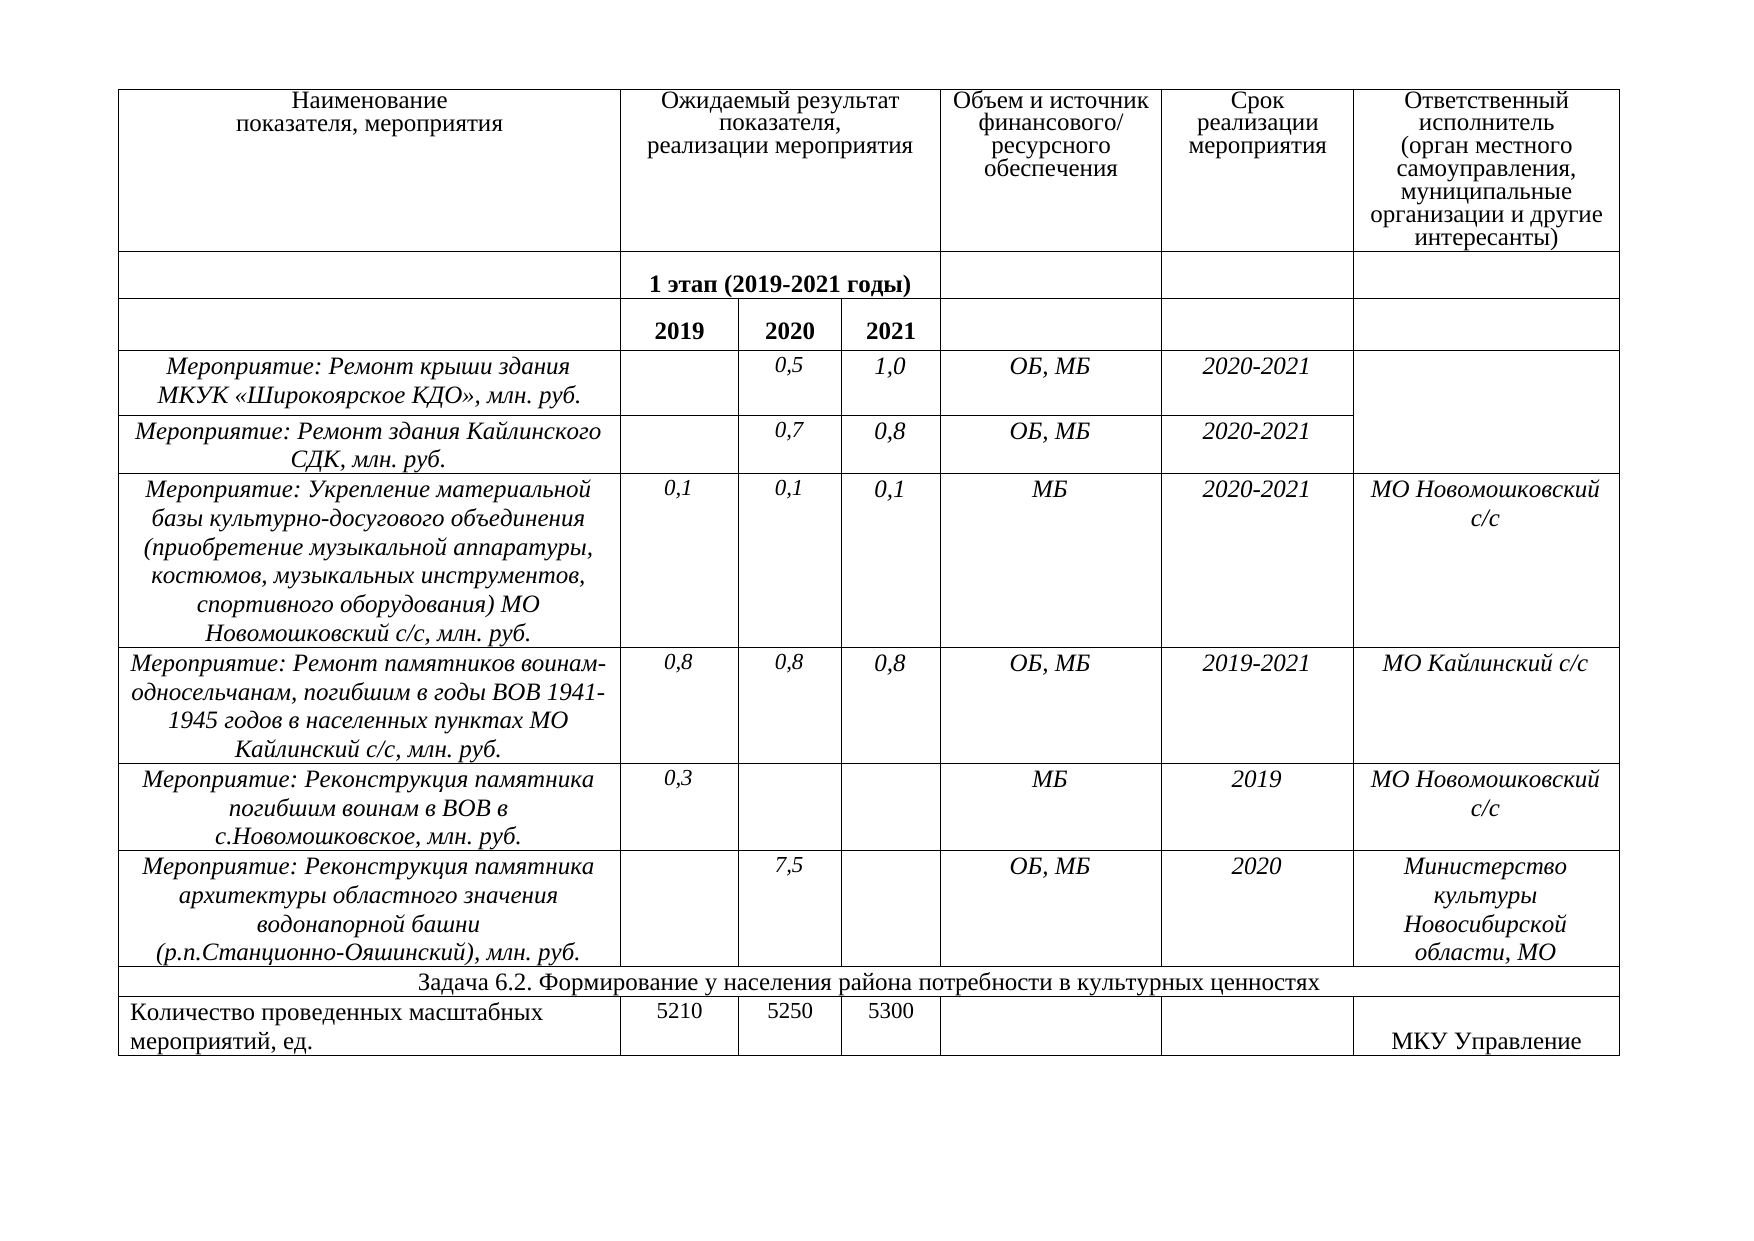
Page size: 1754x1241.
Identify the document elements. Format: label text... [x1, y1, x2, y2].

table_cell МО Новомошковский с/с [1354, 474, 1619, 647]
table_header Ответственный исполнитель (орган местного самоуправления, муниципальные организации и другие интересанты) [1354, 90, 1619, 251]
table_cell ОБ, МБ [941, 416, 1161, 473]
table_cell 0,1 [739, 474, 841, 647]
table_cell Задача 6.2. Формирование у населения района потребности в культурных ценностях [119, 967, 1619, 996]
table_cell [119, 252, 620, 297]
table_cell 2020-2021 [1162, 416, 1353, 473]
table_cell [621, 351, 738, 415]
table_cell 7,5 [739, 851, 841, 966]
table_cell [739, 764, 841, 850]
table_cell [119, 299, 620, 350]
table_cell [621, 851, 738, 966]
table_cell Министерство культуры Новосибирской области, МО [1354, 851, 1619, 966]
table_cell [1354, 252, 1619, 297]
table_cell [1354, 299, 1619, 350]
table_header Объем и источник финансового/ ресурсного обеспечения [941, 90, 1161, 251]
table_cell 2020 [1162, 851, 1353, 966]
table_cell 0,8 [739, 648, 841, 763]
table_cell [941, 997, 1161, 1054]
table_cell Мероприятие: Ремонт крыши здания МКУК «Широкоярское КДО», млн. руб. [119, 351, 620, 415]
table_cell ОБ, МБ [941, 851, 1161, 966]
table_cell МБ [941, 474, 1161, 647]
table_header Наименование показателя, мероприятия [119, 90, 620, 251]
table_cell 1,0 [842, 351, 940, 415]
table_cell 2020-2021 [1162, 351, 1353, 415]
table_cell Мероприятие: Ремонт памятников воинам-односельчанам, погибшим в годы ВОВ 1941-1945 годов в населенных пунктах МО Кайлинский с/с, млн. руб. [119, 648, 620, 763]
table_cell 5250 [739, 997, 841, 1054]
table_cell 0,3 [621, 764, 738, 850]
table_cell 2019 [621, 299, 738, 350]
table_cell 0,5 [739, 351, 841, 415]
table_header Срок реализации мероприятия [1162, 90, 1353, 251]
table_cell Мероприятие: Реконструкция памятника архитектуры областного значения водонапорной башни (р.п.Станционно-Ояшинский), млн. руб. [119, 851, 620, 966]
table_cell 0,8 [621, 648, 738, 763]
table_header Ожидаемый результат показателя, реализации мероприятия [621, 90, 940, 251]
table_cell Мероприятие: Укрепление материальной базы культурно-досугового объединения (приобретение музыкальной аппаратуры, костюмов, музыкальных инструментов, спортивного оборудования) МО Новомошковский с/с, млн. руб. [119, 474, 620, 647]
table_cell [941, 252, 1161, 297]
table_cell 2020 [739, 299, 841, 350]
table_cell 0,7 [739, 416, 841, 473]
table_cell Мероприятие: Ремонт здания Кайлинского СДК, млн. руб. [119, 416, 620, 473]
table_cell Количество проведенных масштабных мероприятий, ед. [119, 997, 620, 1054]
table_cell МО Новомошковский с/с [1354, 764, 1619, 850]
table_cell [1162, 252, 1353, 297]
table_cell [1162, 997, 1353, 1054]
table_cell [1162, 299, 1353, 350]
table_cell 1 этап (2019-2021 годы) [621, 252, 940, 297]
table_cell [842, 764, 940, 850]
table_cell ОБ, МБ [941, 351, 1161, 415]
table_cell ОБ, МБ [941, 648, 1161, 763]
table_cell 0,1 [621, 474, 738, 647]
table_cell 0,1 [842, 474, 940, 647]
table_cell МКУ Управление культуры и молодежной политики [1354, 997, 1619, 1054]
table_cell [621, 416, 738, 473]
table_cell МБ [941, 764, 1161, 850]
table_cell 2021 [842, 299, 940, 350]
table_cell 0,8 [842, 648, 940, 763]
table_cell 5300 [842, 997, 940, 1054]
table_cell Мероприятие: Реконструкция памятника погибшим воинам в ВОВ в с.Новомошковское, млн. руб. [119, 764, 620, 850]
table_cell [941, 299, 1161, 350]
table_cell 2019-2021 [1162, 648, 1353, 763]
table_cell 2020-2021 [1162, 474, 1353, 647]
table_cell 0,8 [842, 416, 940, 473]
table_cell [842, 851, 940, 966]
table_cell 5210 [621, 997, 738, 1054]
table_cell 2019 [1162, 764, 1353, 850]
table_cell МО Кайлинский с/с [1354, 648, 1619, 763]
